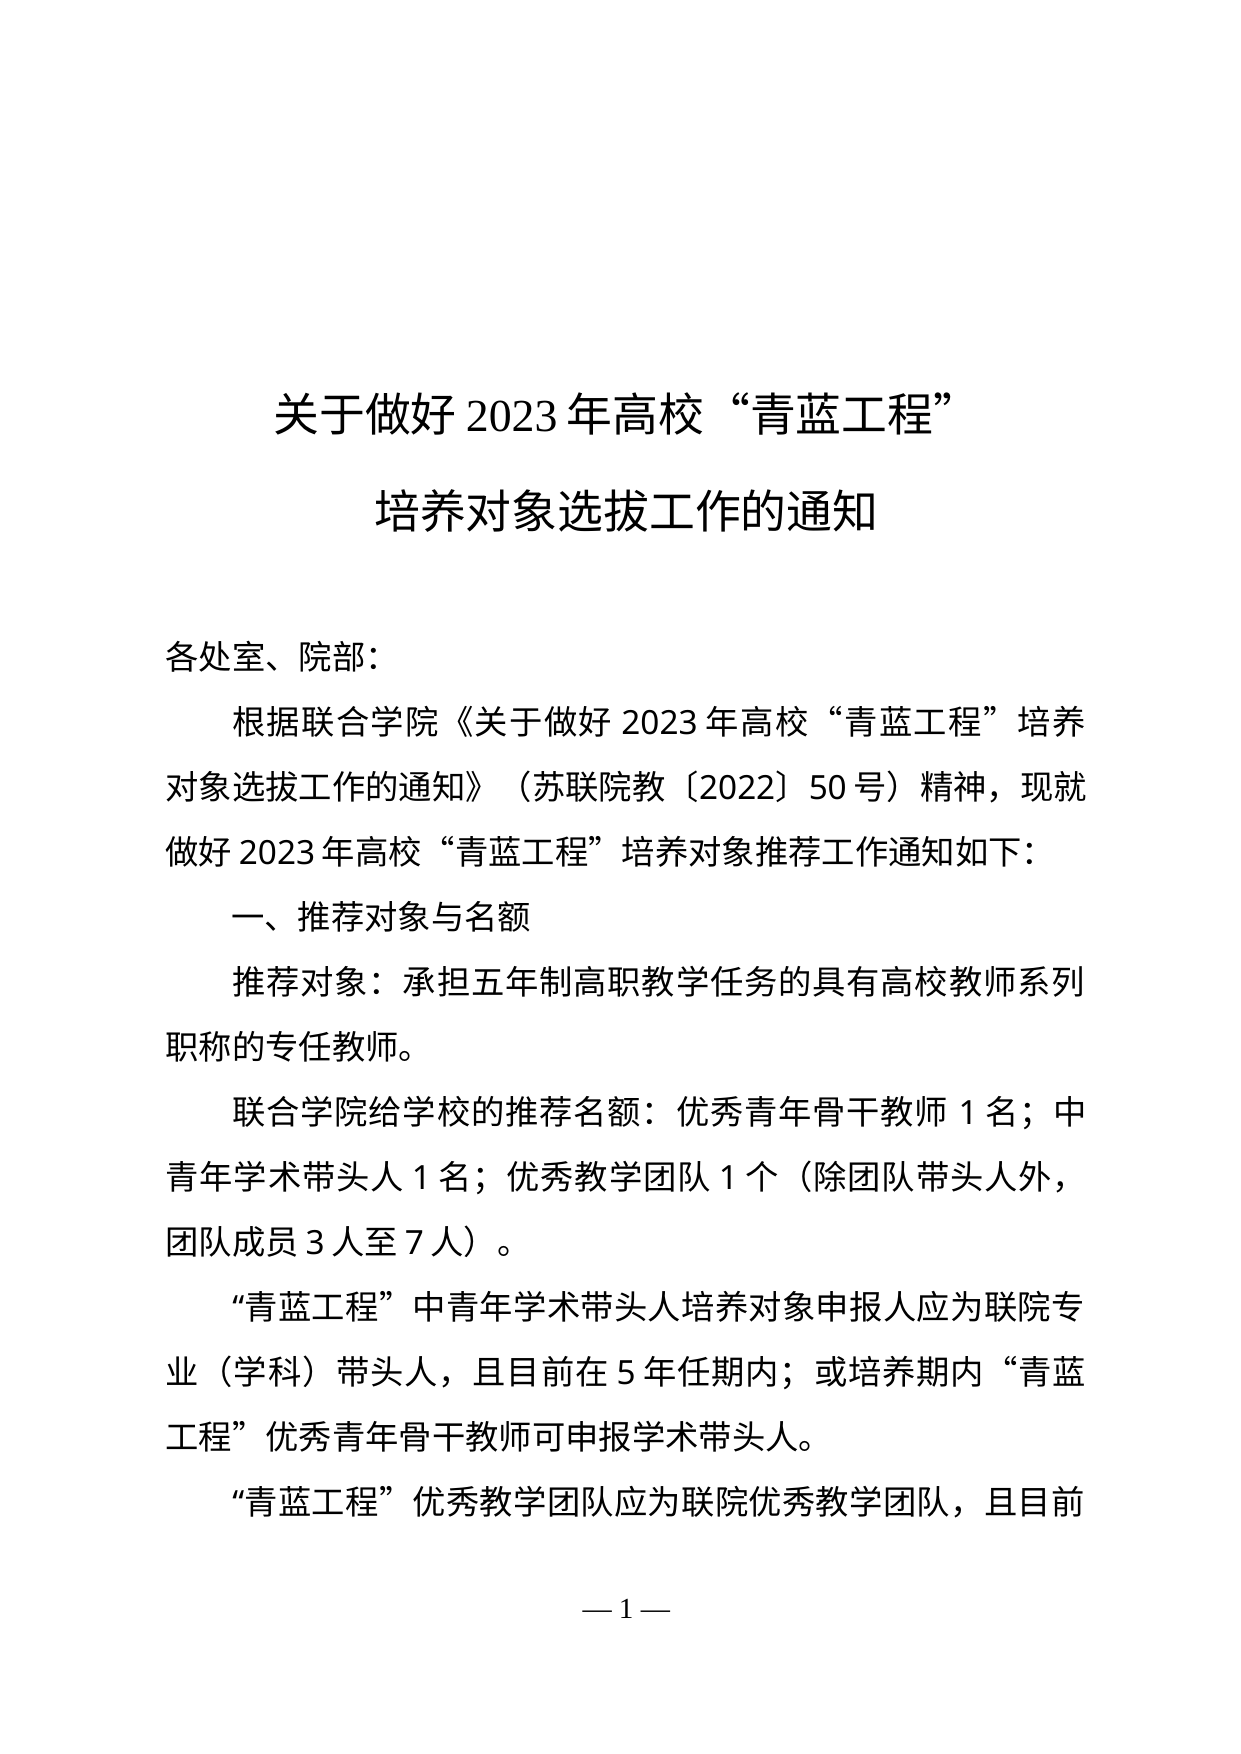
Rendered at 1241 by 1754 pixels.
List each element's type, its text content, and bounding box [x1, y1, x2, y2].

text 联合学院给学校的推荐名额：优秀青年骨干教师1名；中青年学术带头人1名；优秀教学团队1个（除团队带头人外，团队成员3人至7人）。 [165, 1078, 1087, 1273]
text 推荐对象：承担五年制高职教学任务的具有高校教师系列职称的专任教师。 [165, 948, 1087, 1078]
text 一、推荐对象与名额 [165, 883, 1087, 948]
text 根据联合学院《关于做好2023年高校“青蓝工程”培养对象选拔工作的通知》（苏联院教〔2022〕50号）精神，现就做好2023年高校“青蓝工程”培养对象推荐工作通知如下： [165, 688, 1087, 883]
text 关于做好2023年高校“青蓝工程” [165, 363, 1087, 460]
text “青蓝工程”中青年学术带头人培养对象申报人应为联院专业（学科）带头人，且目前在5年任期内；或培养期内“青蓝工程”优秀青年骨干教师可申报学术带头人。 [165, 1273, 1087, 1468]
text 培养对象选拔工作的通知 [165, 460, 1087, 558]
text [165, 1468, 1087, 1533]
text 各处室、院部： [165, 623, 1087, 688]
